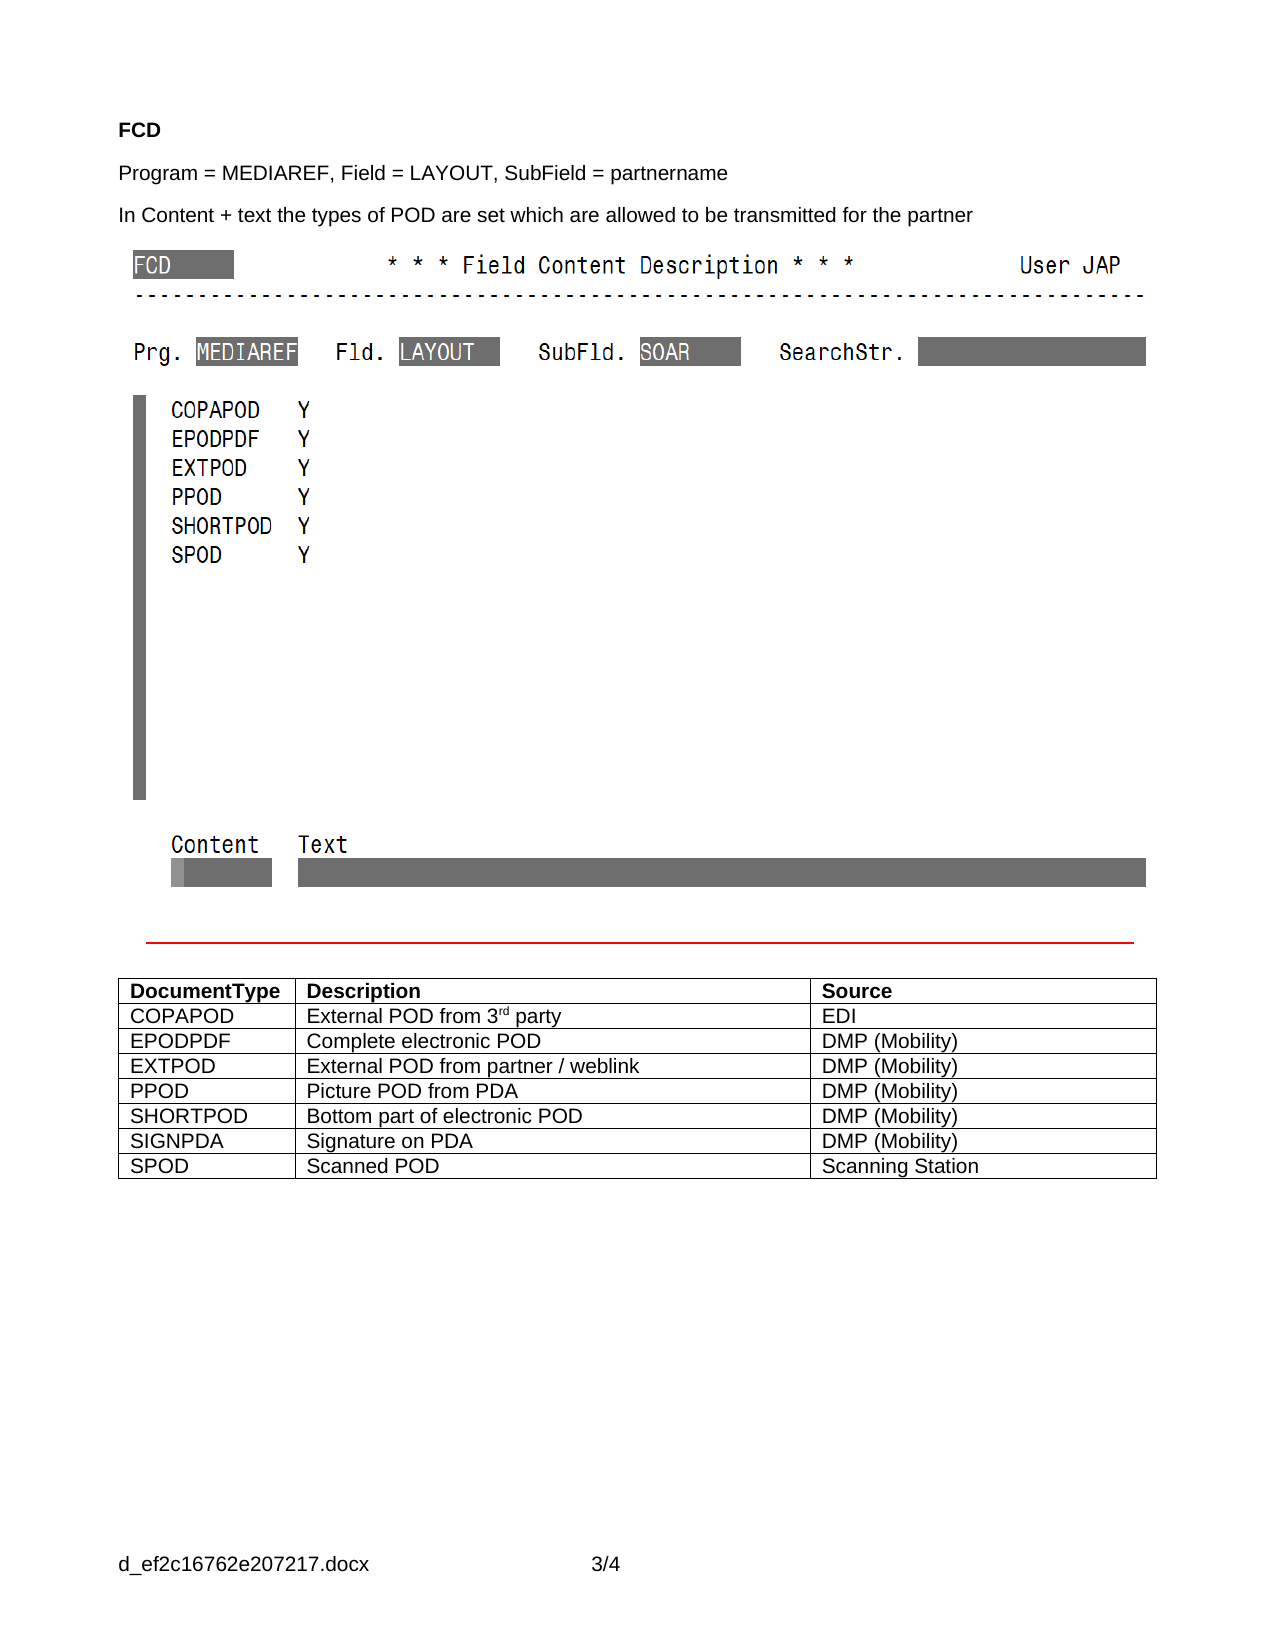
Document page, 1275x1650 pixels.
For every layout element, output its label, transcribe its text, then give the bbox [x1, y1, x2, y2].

table_cell SHORTPOD [119, 1104, 295, 1128]
table_cell External POD from 3rd party [296, 1004, 810, 1028]
table_cell Scanned POD [296, 1154, 810, 1178]
table_cell External POD from partner / weblink [296, 1054, 810, 1078]
table_cell SIGNPDA [119, 1129, 295, 1153]
table_cell EXTPOD [119, 1054, 295, 1078]
table_cell DMP (Mobility) [811, 1129, 1156, 1153]
text FCD [118, 118, 1157, 142]
table_cell PPOD [119, 1079, 295, 1103]
table_cell EDI [811, 1004, 1156, 1028]
table_cell Bottom part of electronic POD [296, 1104, 810, 1128]
table_cell DMP (Mobility) [811, 1104, 1156, 1128]
table_cell Scanning Station [811, 1154, 1156, 1178]
table_cell DMP (Mobility) [811, 1029, 1156, 1053]
text Program = MEDIAREF, Field = LAYOUT, SubField = partnername [118, 161, 1157, 184]
table_header Source [811, 979, 1156, 1003]
table_cell COPAPOD [119, 1004, 295, 1028]
table_cell EPODPDF [119, 1029, 295, 1053]
table_cell DMP (Mobility) [811, 1079, 1156, 1103]
picture [118, 245, 1155, 959]
table_cell SPOD [119, 1154, 295, 1178]
table_cell DMP (Mobility) [811, 1054, 1156, 1078]
table_cell Signature on PDA [296, 1129, 810, 1153]
text In Content + text the types of POD are set which are allowed to be transmitted for the partner [118, 203, 1157, 227]
table_header DocumentType [119, 979, 295, 1003]
table_cell Complete electronic POD [296, 1029, 810, 1053]
table_cell Picture POD from PDA [296, 1079, 810, 1103]
table_header Description [296, 979, 810, 1003]
